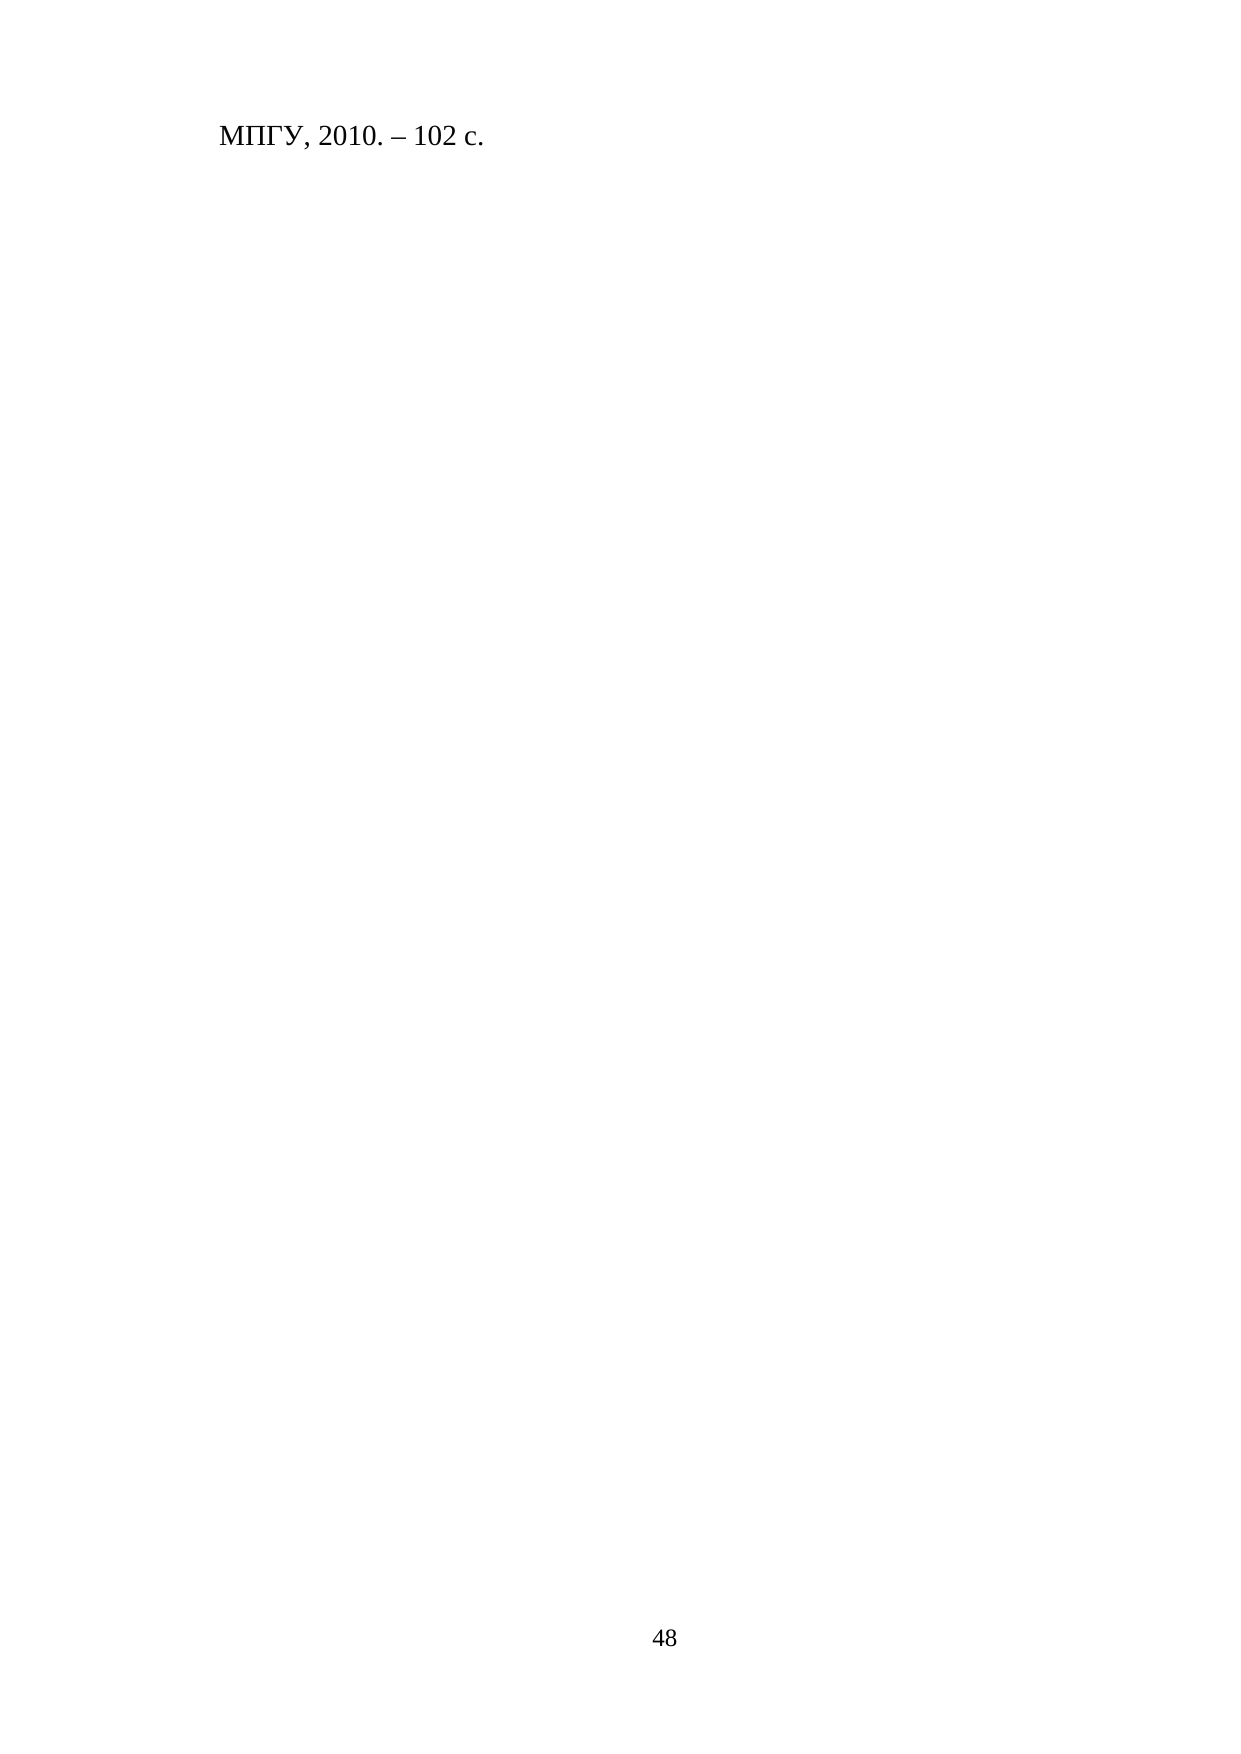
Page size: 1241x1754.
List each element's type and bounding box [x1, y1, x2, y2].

list [219, 118, 1120, 152]
